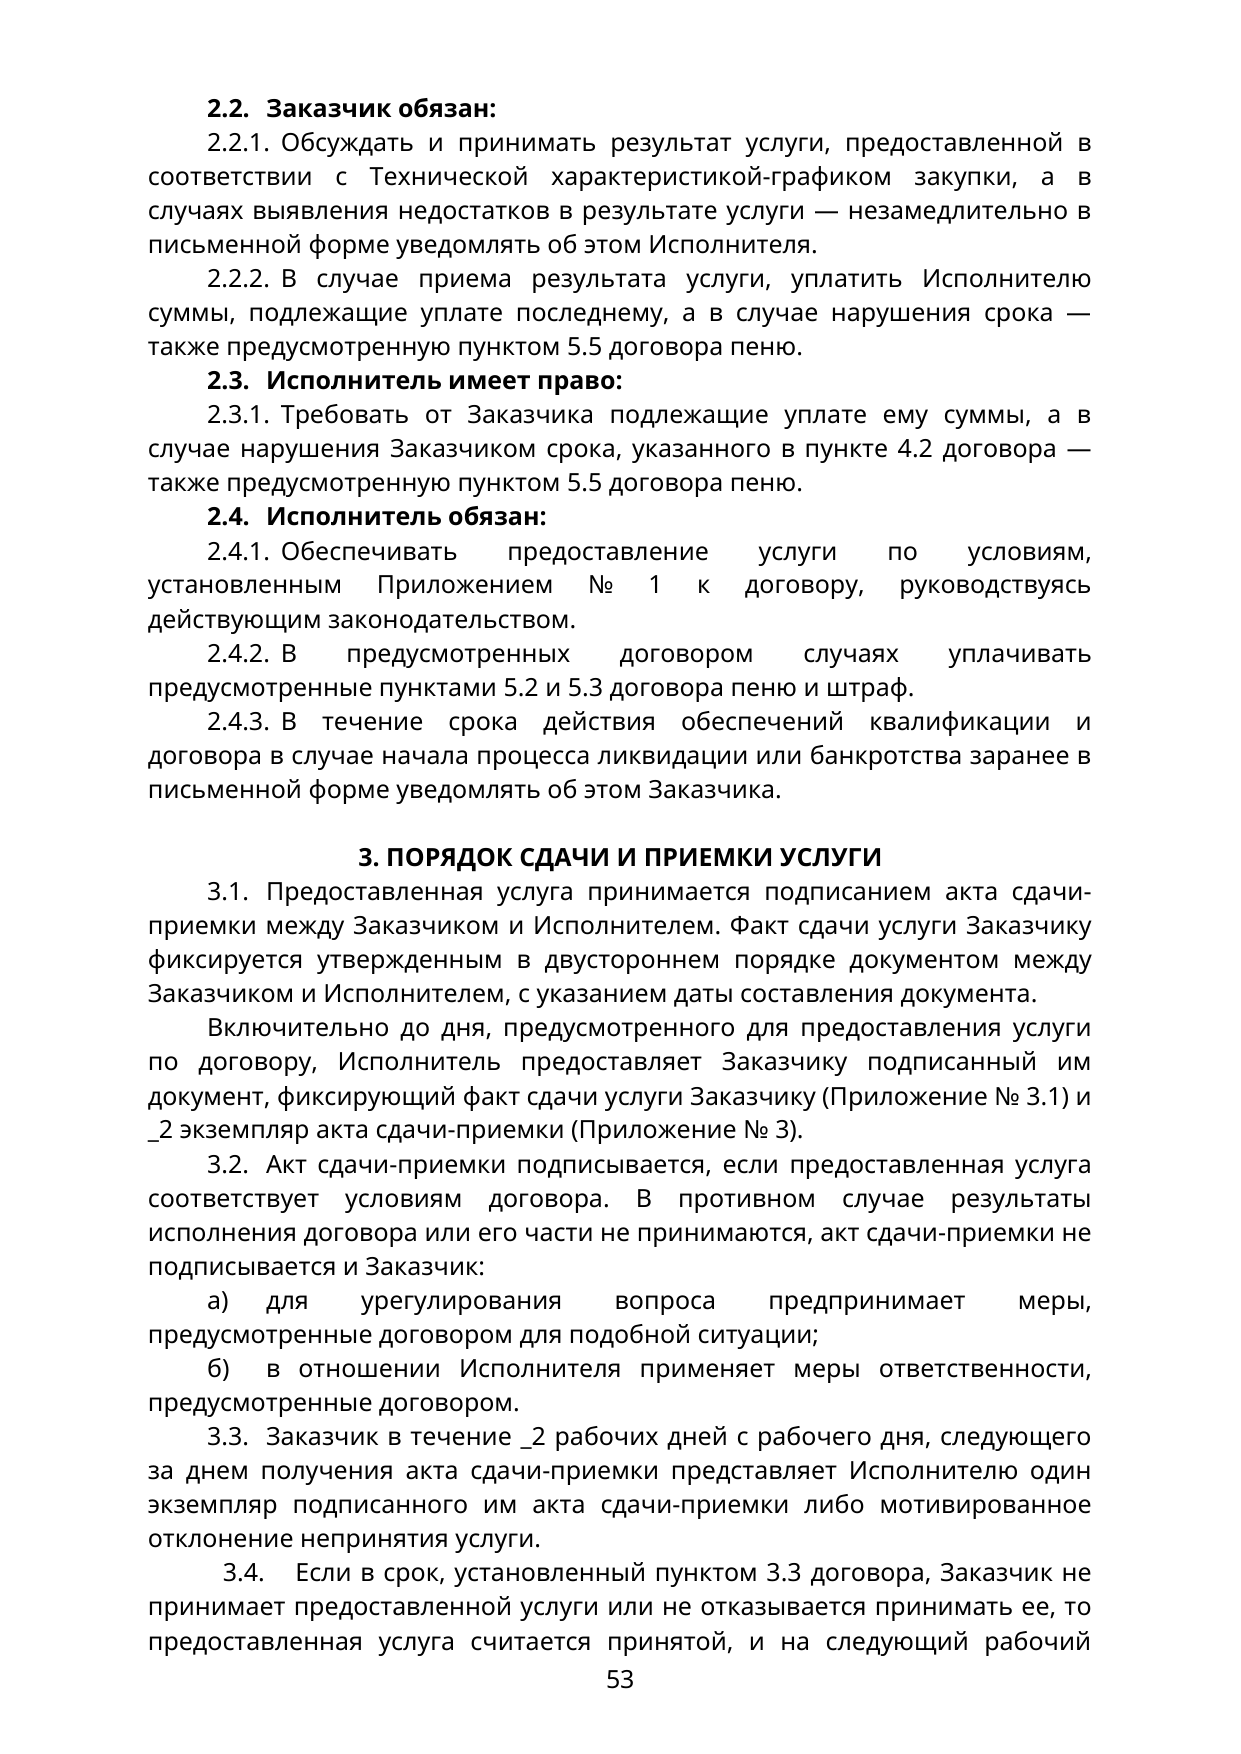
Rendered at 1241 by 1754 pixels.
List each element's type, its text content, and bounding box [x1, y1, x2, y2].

text 2.4.2. В предусмотренных договором случаях уплачивать предусмотренные пунктами 5.2 и 5.3 договора пеню и штраф. [148, 635, 1092, 703]
text 3. ПОРЯДОК СДАЧИ И ПРИЕМКИ УСЛУГИ [148, 840, 1092, 874]
text 2.2.2. В случае приема результата услуги, уплатить Исполнителю суммы, подлежащие уплате последнему, а в случае нарушения срока — также предусмотренную пунктом 5.5 договора пеню. [148, 261, 1092, 363]
text 2.2. Заказчик обязан: [148, 90, 1092, 124]
text б) в отношении Исполнителя применяет меры ответственности, предусмотренные договором. [148, 1351, 1092, 1419]
text 2.4.1. Обеспечивать предоставление услуги по условиям, установленным Приложением № 1 к договору, руководствуясь действующим законодательством. [148, 533, 1092, 635]
text 2.2.1. Обсуждать и принимать результат услуги, предоставленной в соответствии с Технической характеристикой-графиком закупки, а в случаях выявления недостатков в результате услуги — незамедлительно в письменной форме уведомлять об этом Исполнителя. [148, 124, 1092, 261]
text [148, 1555, 1092, 1657]
text 3.1. Предоставленная услуга принимается подписанием акта сдачи-приемки между Заказчиком и Исполнителем. Факт сдачи услуги Заказчику фиксируется утвержденным в двустороннем порядке документом между Заказчиком и Исполнителем, с указанием даты составления документа. [148, 874, 1092, 1010]
text 2.4. Исполнитель обязан: [148, 499, 1092, 533]
text 3.3. Заказчик в течение _2 рабочих дней с рабочего дня, следующего за днем получения акта сдачи-приемки представляет Исполнителю один экземпляр подписанного им акта сдачи-приемки либо мотивированное отклонение непринятия услуги. [148, 1419, 1092, 1555]
text а) для урегулирования вопроса предпринимает меры, предусмотренные договором для подобной ситуации; [148, 1282, 1092, 1351]
text Включительно до дня, предусмотренного для предоставления услуги по договору, Исполнитель предоставляет Заказчику подписанный им документ, фиксирующий факт сдачи услуги Заказчику (Приложение № 3.1) и _2 экземпляр акта сдачи-приемки (Приложение № 3). [148, 1010, 1092, 1146]
text 2.3. Исполнитель имеет право: [148, 363, 1092, 397]
text 3.2. Акт сдачи-приемки подписывается, если предоставленная услуга соответствует условиям договора. В противном случае результаты исполнения договора или его части не принимаются, акт сдачи-приемки не подписывается и Заказчик: [148, 1146, 1092, 1282]
text 2.3.1. Требовать от Заказчика подлежащие уплате ему суммы, а в случае нарушения Заказчиком срока, указанного в пункте 4.2 договора — также предусмотренную пунктом 5.5 договора пеню. [148, 397, 1092, 499]
text 2.4.3. В течение срока действия обеспечений квалификации и договора в случае начала процесса ликвидации или банкротства заранее в письменной форме уведомлять об этом Заказчика. [148, 703, 1092, 806]
